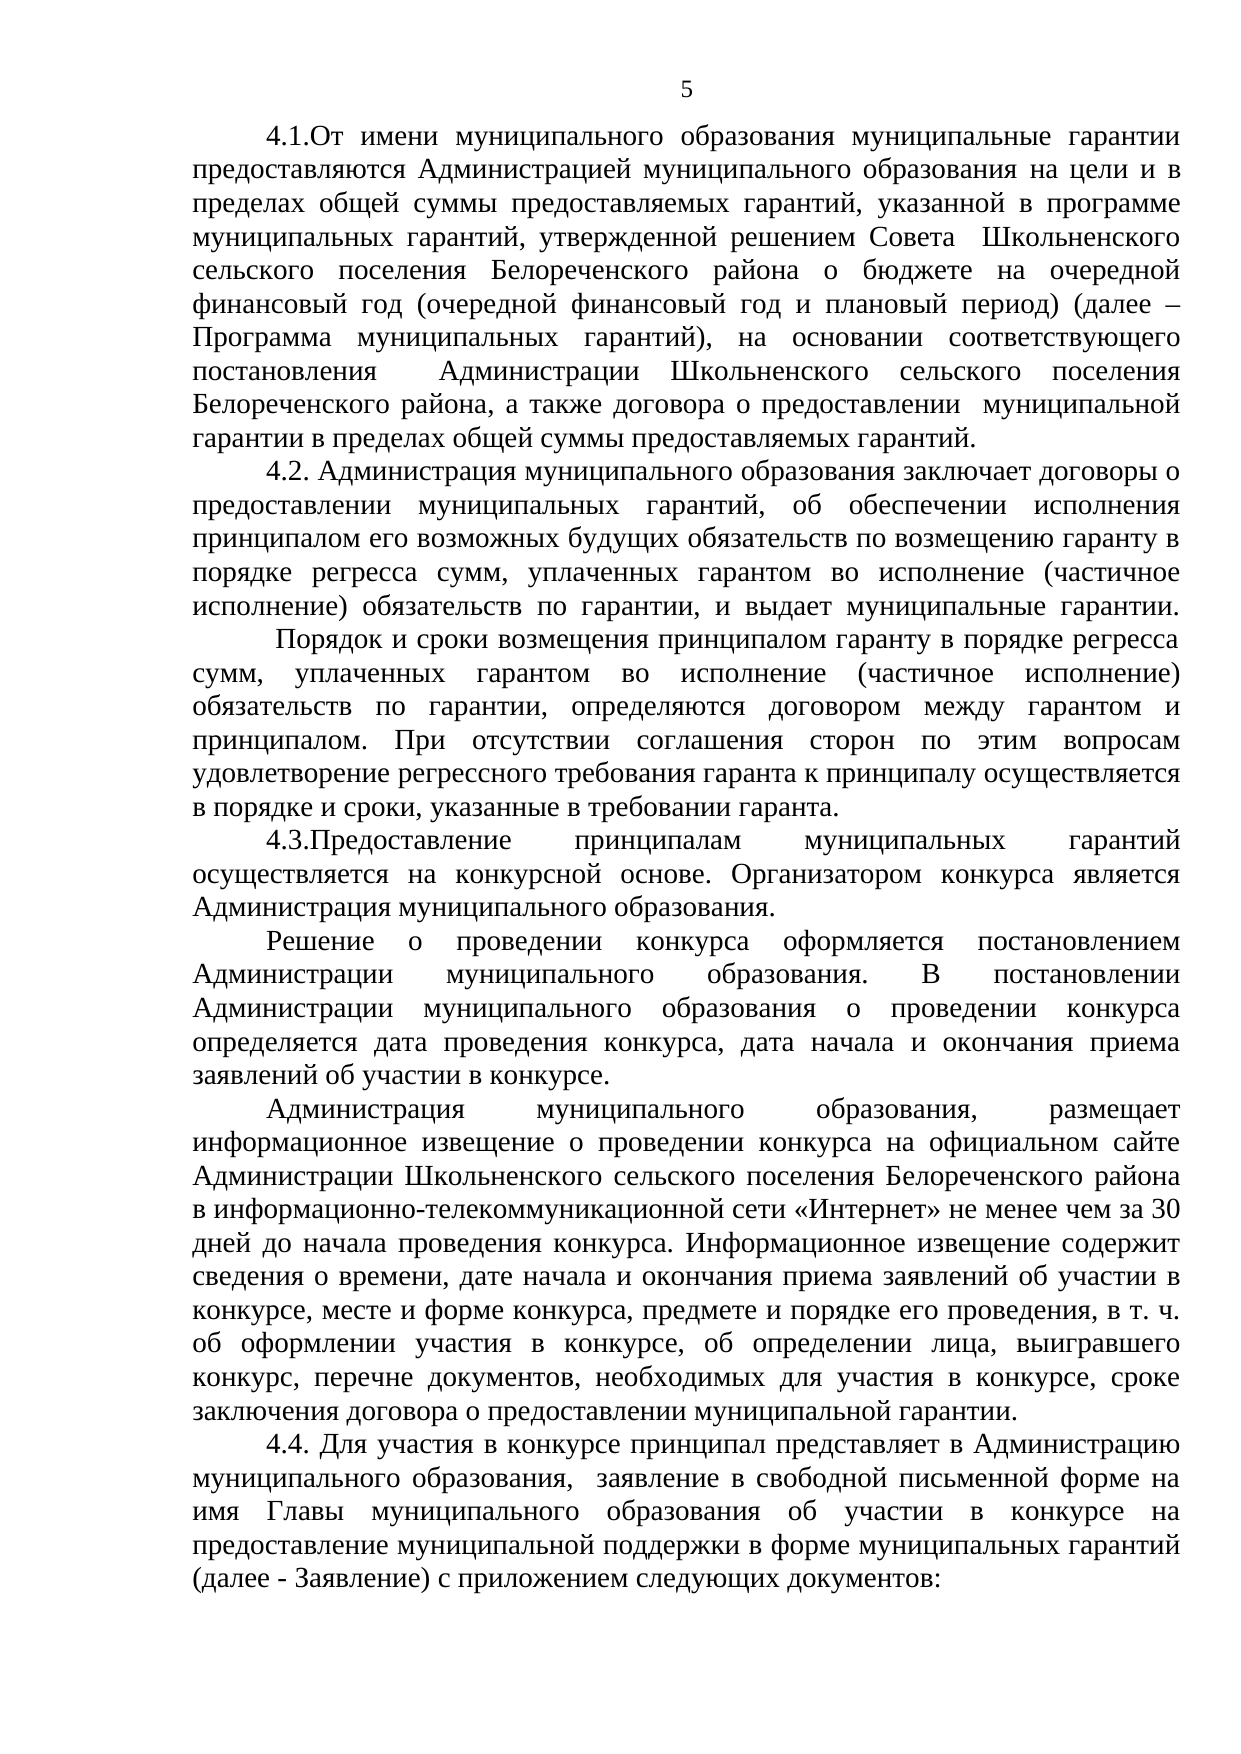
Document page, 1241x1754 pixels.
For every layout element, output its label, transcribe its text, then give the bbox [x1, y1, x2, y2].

text 4.4. Для участия в конкурсе принципал представляет в Администрацию муниципального образования, заявление в свободной письменной форме на имя Главы муниципального образования об участии в конкурсе на предоставление муниципальной поддержки в форме муниципальных гарантий (далее - Заявление) с приложением следующих документов: [192, 1426, 1181, 1594]
text Администрация муниципального образования, размещает информационное извещение о проведении конкурса на официальном сайте Администрации Школьненского сельского поселения Белореченского района в информационно-телекоммуникационной сети «Интернет» не менее чем за 30 дней до начала проведения конкурса. Информационное извещение содержит сведения о времени, дате начала и окончания приема заявлений об участии в конкурсе, месте и форме конкурса, предмете и порядке его проведения, в т. ч. об оформлении участия в конкурсе, об определении лица, выигравшего конкурс, перечне документов, необходимых для участия в конкурсе, сроке заключения договора о предоставлении муниципальной гарантии. [192, 1091, 1181, 1426]
text 4.1.От имени муниципального образования муниципальные гарантии предоставляются Администрацией муниципального образования на цели и в пределах общей суммы предоставляемых гарантий, указанной в программе муниципальных гарантий, утвержденной решением Совета Школьненского сельского поселения Белореченского района о бюджете на очередной финансовый год (очередной финансовый год и плановый период) (далее – Программа муниципальных гарантий), на основании соответствующего постановления Администрации Школьненского сельского поселения Белореченского района, а также договора о предоставлении муниципальной гарантии в пределах общей суммы предоставляемых гарантий. [192, 118, 1181, 453]
text 4.2. Администрация муниципального образования заключает договоры о предоставлении муниципальных гарантий, об обеспечении исполнения принципалом его возможных будущих обязательств по возмещению гаранту в порядке регресса сумм, уплаченных гарантом во исполнение (частичное исполнение) обязательств по гарантии, и выдает муниципальные гарантии. Порядок и сроки возмещения принципалом гаранту в порядке регресса сумм, уплаченных гарантом во исполнение (частичное исполнение) обязательств по гарантии, определяются договором между гарантом и принципалом. При отсутствии соглашения сторон по этим вопросам удовлетворение регрессного требования гаранта к принципалу осуществляется в порядке и сроки, указанные в требовании гаранта. [192, 453, 1181, 822]
text 4.3.Предоставление принципалам муниципальных гарантий осуществляется на конкурсной основе. Организатором конкурса является Администрация муниципального образования. [192, 822, 1181, 923]
text Решение о проведении конкурса оформляется постановлением Администрации муниципального образования. В постановлении Администрации муниципального образования о проведении конкурса определяется дата проведения конкурса, дата начала и окончания приема заявлений об участии в конкурсе. [192, 923, 1181, 1091]
